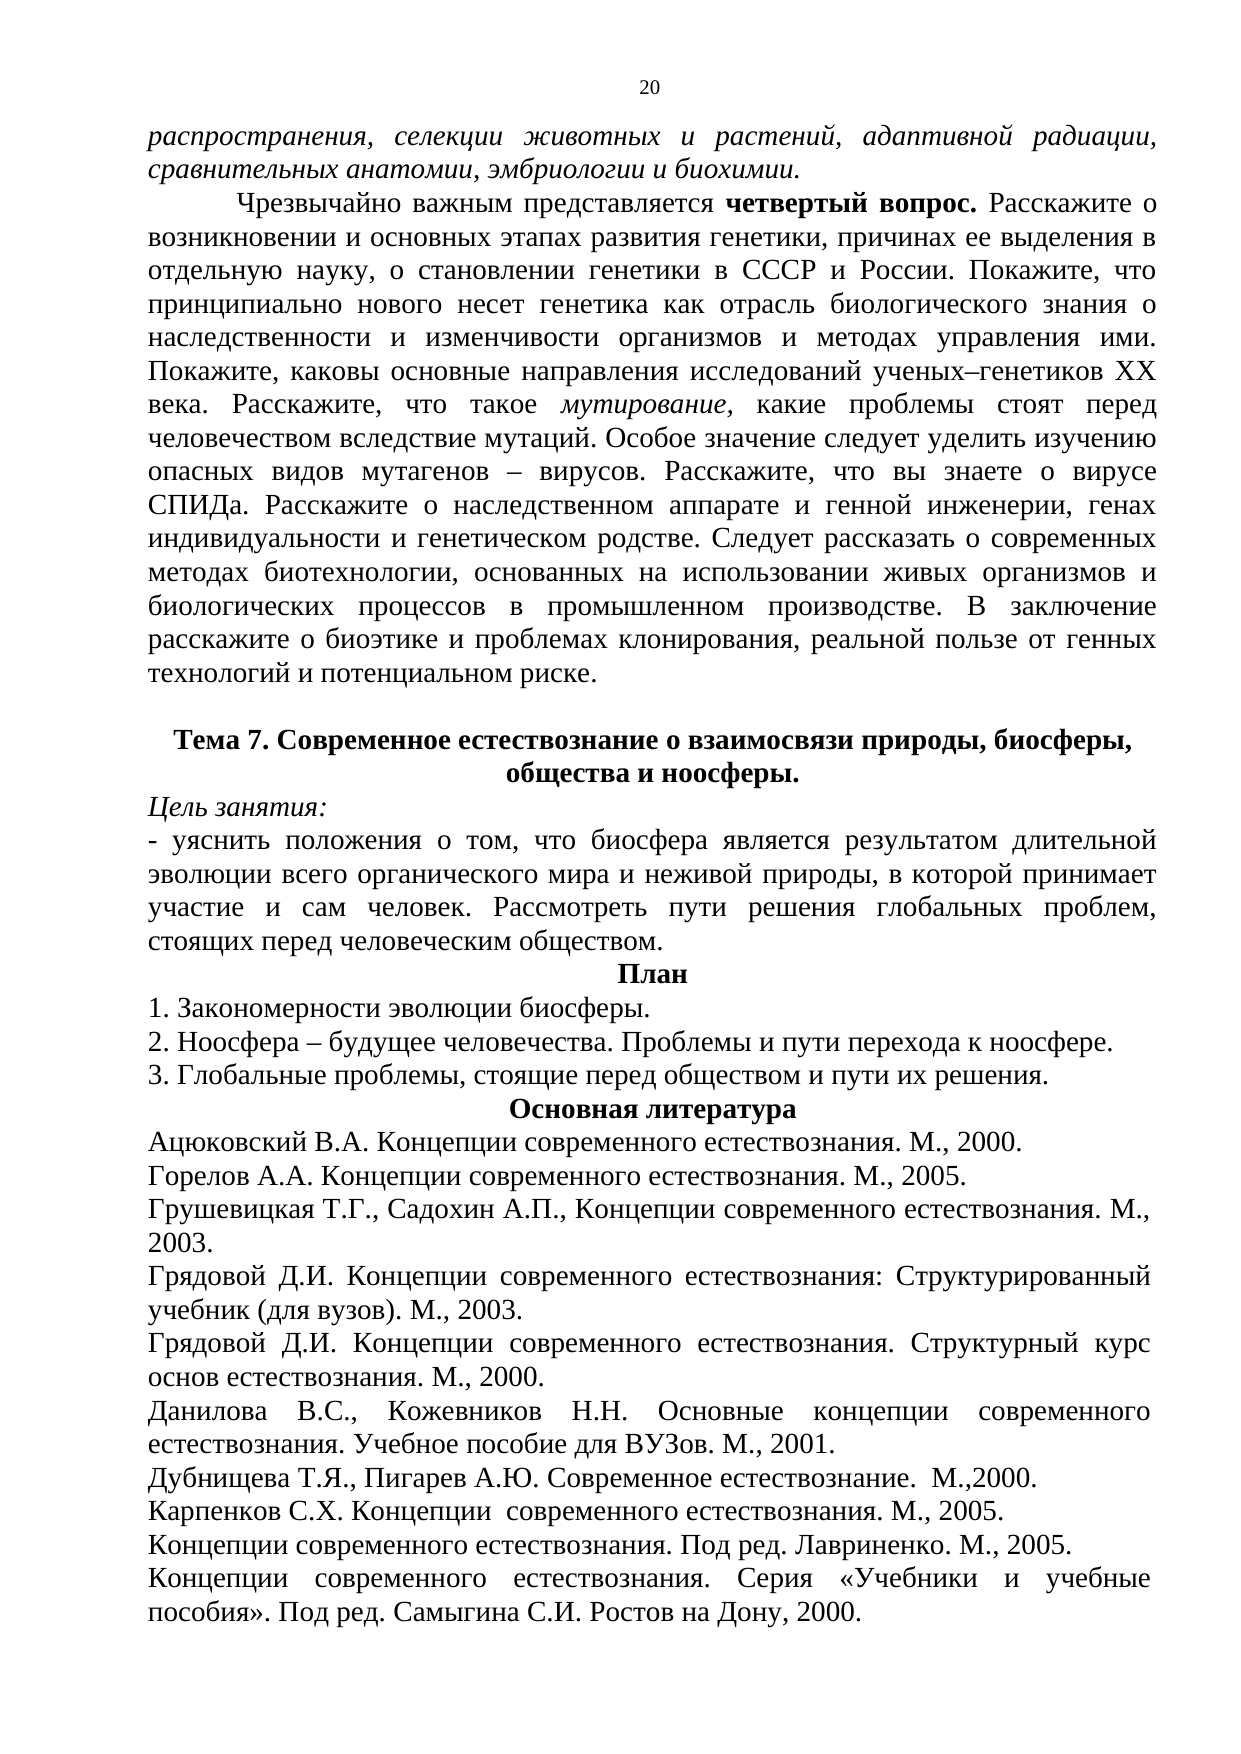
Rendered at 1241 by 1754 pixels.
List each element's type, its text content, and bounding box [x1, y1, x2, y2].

text Карпенков С.Х. Концепции современного естествознания. М., 2005. [148, 1493, 1152, 1527]
text Грушевицкая Т.Г., Садохин А.П., Концепции современного естествознания. М., 2003. [148, 1191, 1152, 1258]
text План [148, 957, 1158, 990]
text 3. Глобальные проблемы, стоящие перед обществом и пути их решения. [148, 1057, 1158, 1091]
text Дубнищева Т.Я., Пигарев А.Ю. Современное естествознание. М.,2000. [148, 1460, 1152, 1493]
text Чрезвычайно важным представляется четвертый вопрос. Расскажите о возникновении и основных этапах развития генетики, причинах ее выделения в отдельную науку, о становлении генетики в СССР и России. Покажите, что принципиально нового несет генетика как отрасль биологического знания о наследственности и изменчивости организмов и методах управления ими. Покажите, каковы основные направления исследований ученых–генетиков ХХ века. Расскажите, что такое мутирование, какие проблемы стоят перед человечеством вследствие мутаций. Особое значение следует уделить изучению опасных видов мутагенов – вирусов. Расскажите, что вы знаете о вирусе СПИДа. Расскажите о наследственном аппарате и генной инженерии, генах индивидуальности и генетическом родстве. Следует рассказать о современных методах биотехнологии, основанных на использовании живых организмов и биологических процессов в промышленном производстве. В заключение расскажите о биоэтике и проблемах клонирования, реальной пользе от генных технологий и потенциальном риске. [148, 185, 1158, 688]
text Цель занятия: [148, 789, 1158, 822]
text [148, 118, 1158, 185]
text Тема 7. Современное естествознание о взаимосвязи природы, биосферы, общества и ноосферы. [148, 722, 1158, 789]
text 1. Закономерности эволюции биосферы. [148, 990, 1158, 1024]
text Грядовой Д.И. Концепции современного естествознания. Структурный курс основ естествознания. М., 2000. [148, 1326, 1152, 1393]
text Основная литература [148, 1091, 1158, 1124]
text Грядовой Д.И. Концепции современного естествознания: Структурированный учебник (для вузов). М., 2003. [148, 1258, 1152, 1326]
text Данилова В.С., Кожевников Н.Н. Основные концепции современного естествознания. Учебное пособие для ВУЗов. М., 2001. [148, 1393, 1152, 1460]
text Концепции современного естествознания. Под ред. Лавриненко. М., 2005. [148, 1527, 1152, 1560]
text Ацюковский В.А. Концепции современного естествознания. М., 2000. [148, 1124, 1152, 1158]
text Горелов А.А. Концепции современного естествознания. М., 2005. [148, 1158, 1152, 1191]
text - уяснить положения о том, что биосфера является результатом длительной эволюции всего органического мира и неживой природы, в которой принимает участие и сам человек. Рассмотреть пути решения глобальных проблем, стоящих перед человеческим обществом. [148, 822, 1158, 957]
text 2. Ноосфера – будущее человечества. Проблемы и пути перехода к ноосфере. [148, 1024, 1158, 1057]
text Концепции современного естествознания. Серия «Учебники и учебные пособия». Под ред. Самыгина С.И. Ростов на Дону, 2000. [148, 1560, 1152, 1627]
